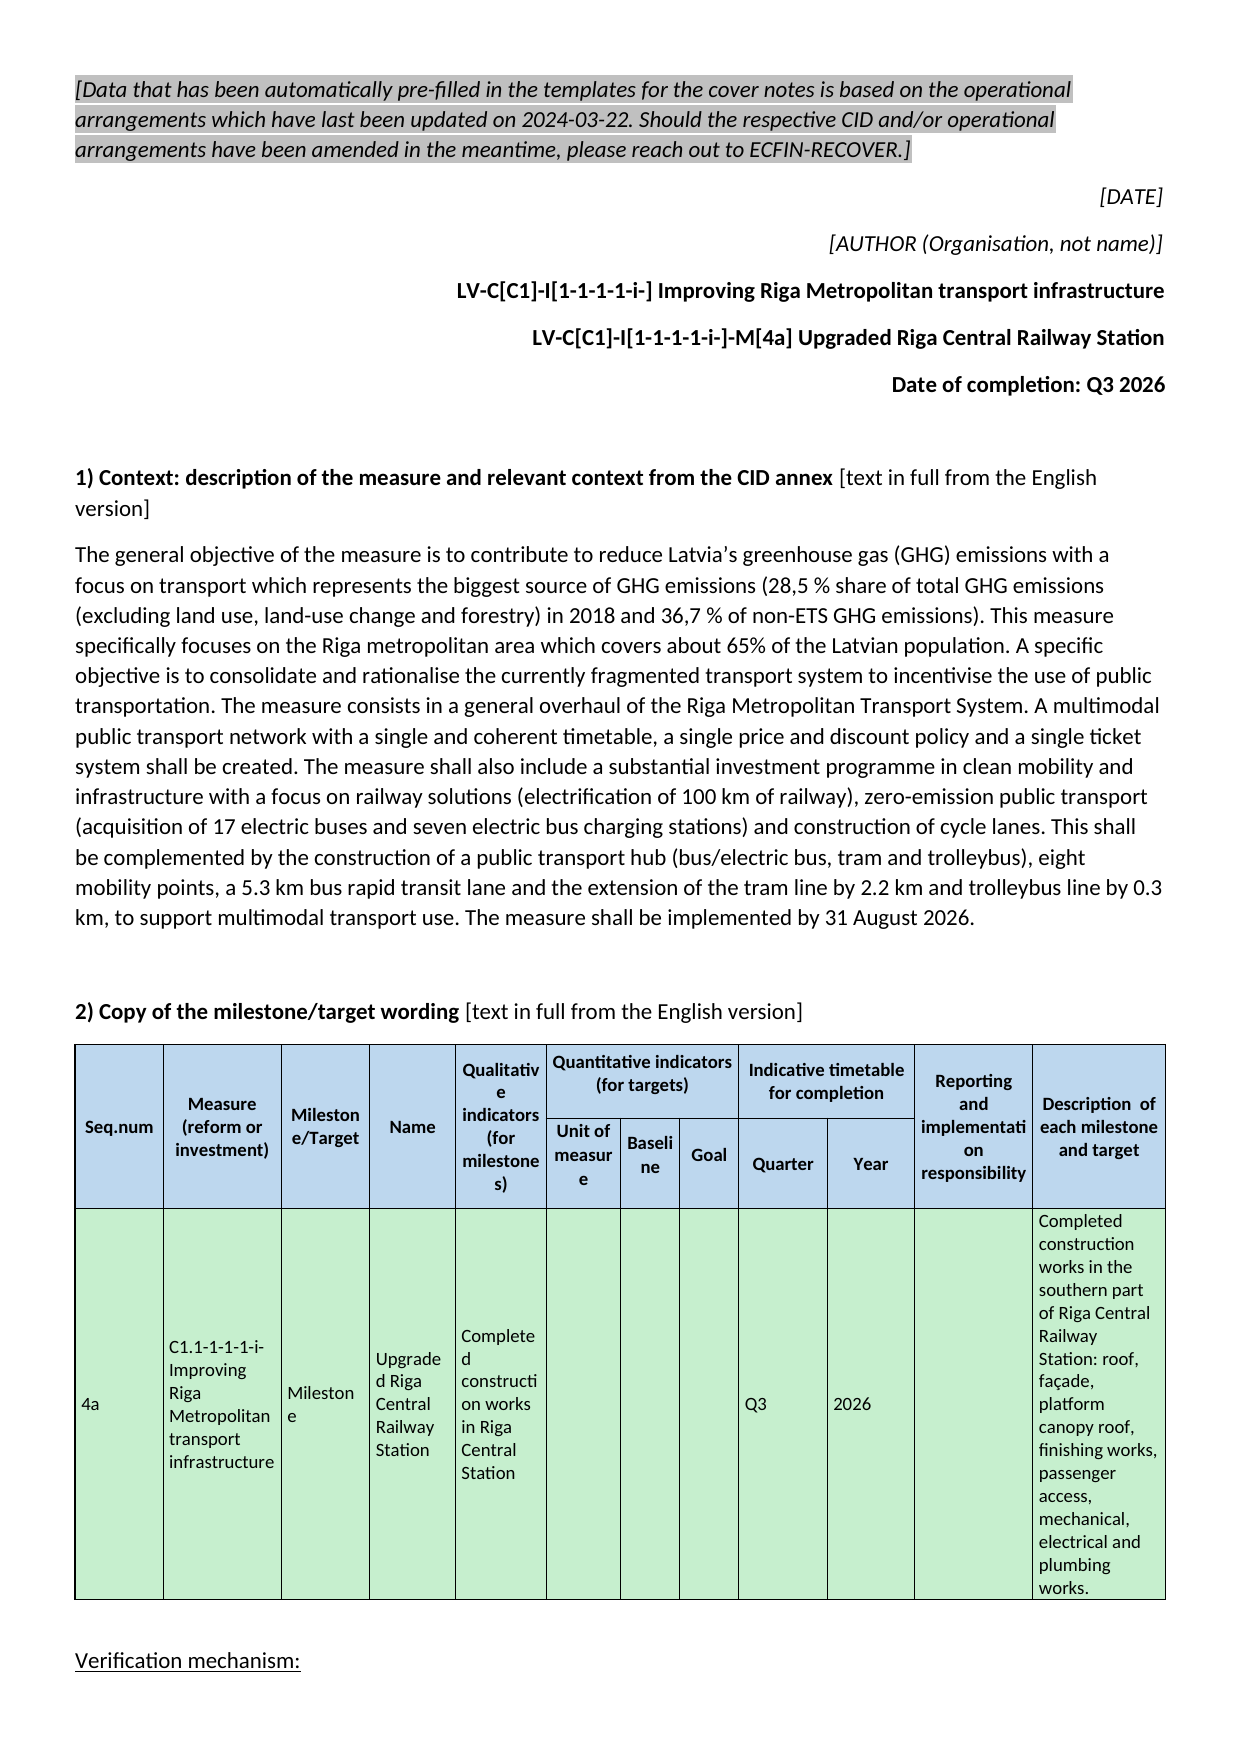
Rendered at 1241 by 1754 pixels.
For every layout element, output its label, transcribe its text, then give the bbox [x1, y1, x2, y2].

text LV-C[C1]-I[1-1-1-1-i-]-M[4a] Upgraded Riga Central Railway Station [75, 323, 1165, 351]
table_cell Completed construction works in the southern part of Riga Central Railway Station: roof, façade, platform canopy roof, finishing works, passenger access, mechanical, electrical and plumbing works. [1033, 1209, 1165, 1599]
table_cell Q3 [739, 1209, 827, 1599]
text Date of completion: Q3 2026 [75, 370, 1165, 398]
text [Data that has been automatically pre-filled in the templates for the cover notes is based on the operational arrangements which have last been updated on 2024-03-22. Should the respective CID and/or operational arrangements have been amended in the meantime, please reach out to ECFIN-RECOVER.] [75, 75, 1165, 163]
table_cell 2026 [828, 1209, 914, 1599]
table_cell C1.1-1-1-1-i- Improving Riga Metropolitan transport infrastructure [164, 1209, 281, 1599]
table_cell Quarter [739, 1119, 827, 1208]
table_header Qualitative indicators (for milestones) [456, 1045, 546, 1208]
table_header Indicative timetable for completion [739, 1045, 914, 1118]
text [DATE] [75, 182, 1165, 210]
table_cell Unit of measure [547, 1119, 620, 1208]
table_header Seq.num [76, 1045, 163, 1208]
table_cell Baseline [621, 1119, 679, 1208]
text LV-C[C1]-I[1-1-1-1-i-] Improving Riga Metropolitan transport infrastructure [75, 276, 1165, 304]
table_cell [915, 1209, 1032, 1599]
table_header Name [370, 1045, 455, 1208]
text 2) Copy of the milestone/target wording [text in full from the English version] [75, 997, 1165, 1025]
table_header Reporting and implementation responsibility [915, 1045, 1032, 1208]
table_header Milestone/Target [282, 1045, 369, 1208]
text [AUTHOR (Organisation, not name)] [75, 229, 1165, 257]
table_header Measure (reform or investment) [164, 1045, 281, 1208]
table_cell 4a [76, 1209, 163, 1599]
table_cell [621, 1209, 679, 1599]
table_cell Year [828, 1119, 914, 1208]
table_header Description of each milestone and target [1033, 1045, 1165, 1208]
text The general objective of the measure is to contribute to reduce Latvia’s greenhouse gas (GHG) emissions with a focus on transport which represents the biggest source of GHG emissions (28,5 % share of total GHG emissions (excluding land use, land-use change and forestry) in 2018 and 36,7 % of non-ETS GHG emissions). This measure specifically focuses on the Riga metropolitan area which covers about 65% of the Latvian population. A specific objective is to consolidate and rationalise the currently fragmented transport system to incentivise the use of public transportation. The measure consists in a general overhaul of the Riga Metropolitan Transport System. A multimodal public transport network with a single and coherent timetable, a single price and discount policy and a single ticket system shall be created. The measure shall also include a substantial investment programme in clean mobility and infrastructure with a focus on railway solutions (electrification of 100 km of railway), zero-emission public transport (acquisition of 17 electric buses and seven electric bus charging stations) and construction of cycle lanes. This shall be complemented by the construction of a public transport hub (bus/electric bus, tram and trolleybus), eight mobility points, a 5.3 km bus rapid transit lane and the extension of the tram line by 2.2 km and trolleybus line by 0.3 km, to support multimodal transport use. The measure shall be implemented by 31 August 2026. [75, 541, 1165, 931]
table_cell Upgraded Riga Central Railway Station [370, 1209, 455, 1599]
text 1) Context: description of the measure and relevant context from the CID annex [text in full from the English version] [75, 463, 1165, 522]
table_cell Milestone [282, 1209, 369, 1599]
table_cell Goal [680, 1119, 738, 1208]
text Verification mechanism: [75, 1647, 1165, 1675]
table_cell Completed construction works in Riga Central Station [456, 1209, 546, 1599]
table_cell [547, 1209, 620, 1599]
table_cell [680, 1209, 738, 1599]
table_header Quantitative indicators (for targets) [547, 1045, 738, 1118]
